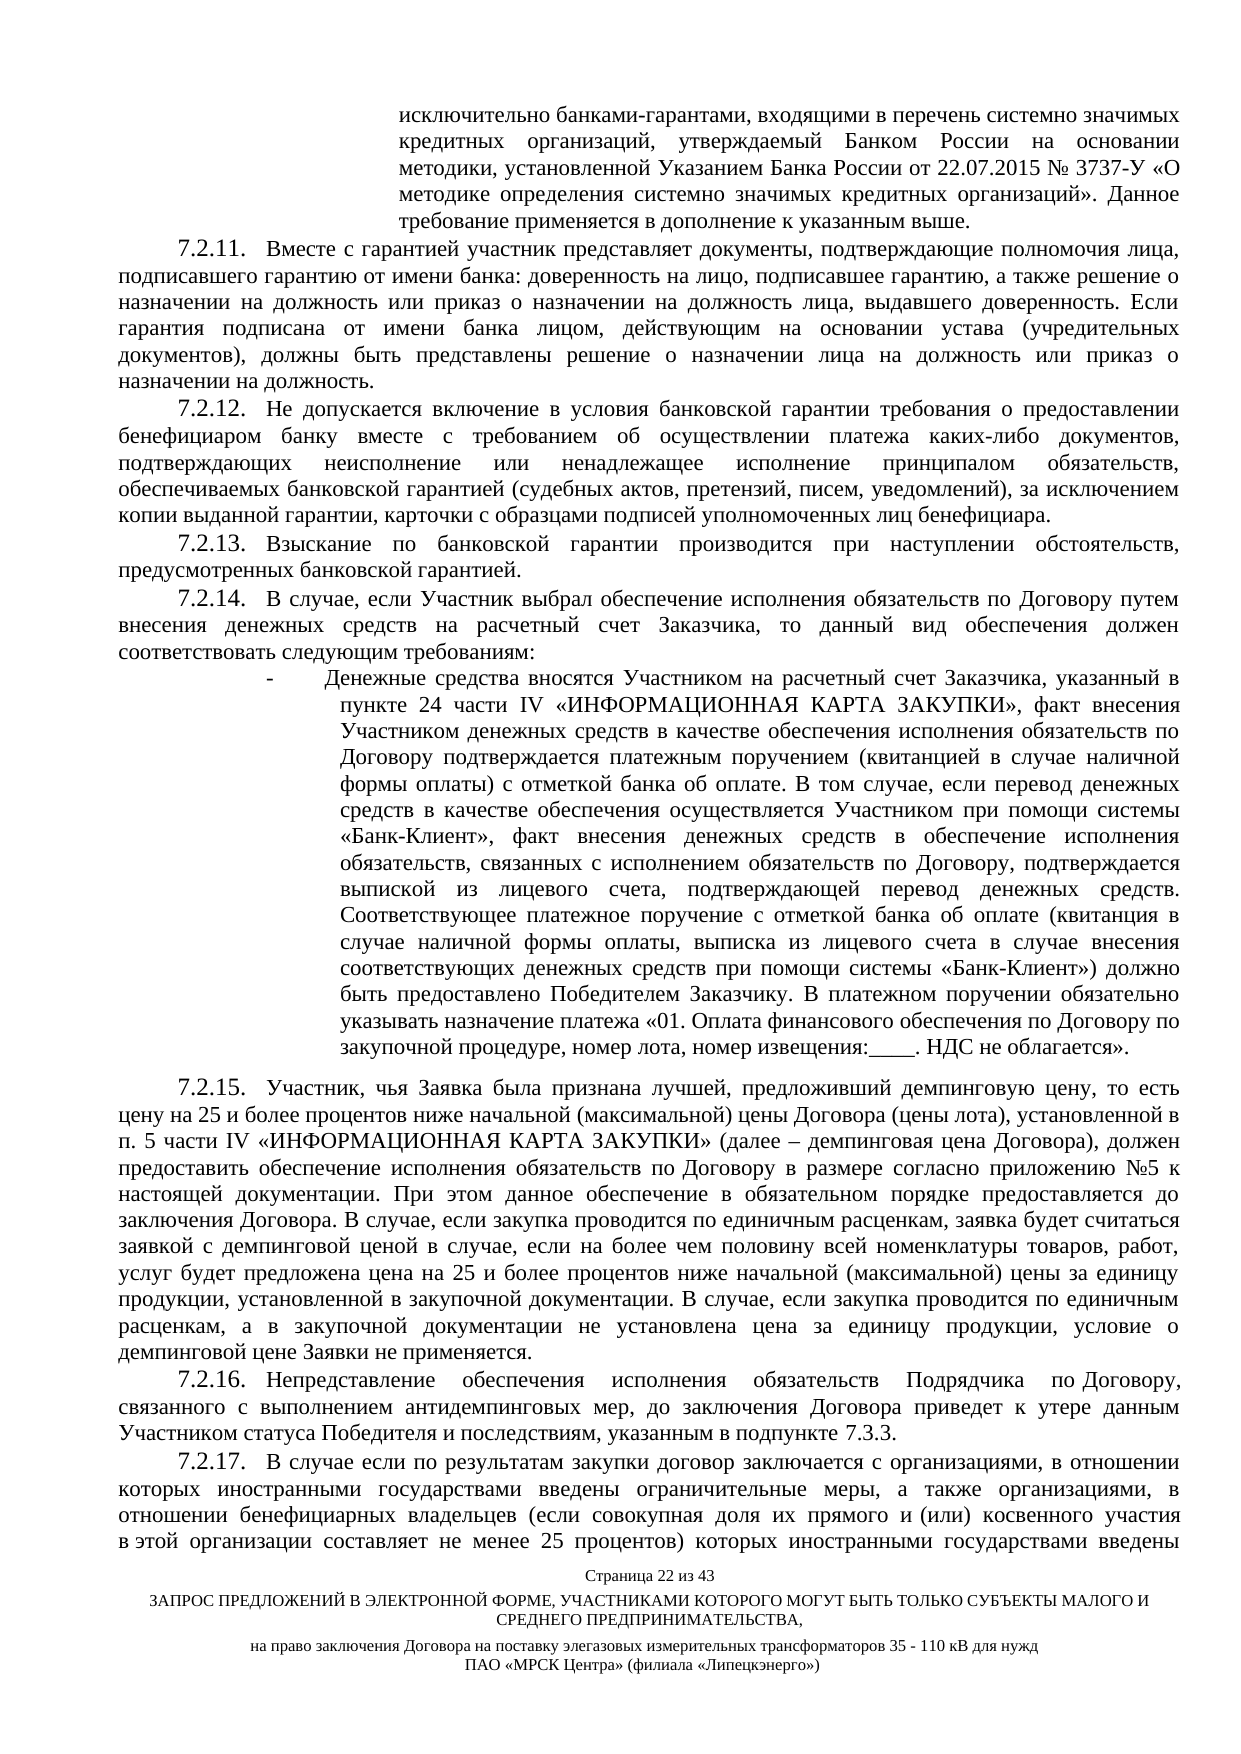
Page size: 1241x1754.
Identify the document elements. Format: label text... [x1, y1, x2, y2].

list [354, 101, 1181, 233]
list Вместе с гарантией участник представляет документы, подтверждающие полномочия лица, подписавшего гарантию от имени банка: доверенность на лицо, подписавшее гарантию, а также решение о назначении на должность или приказ о назначении на должность лица, выдавшего доверенность. Если гарантия подписана от имени банка лицом, действующим на основании устава (учредительных документов), должны быть представлены решение о назначении лица на должность или приказ о назначении на должность. [118, 233, 1181, 393]
list Денежные средства вносятся Участником на расчетный счет Заказчика, указанный в пункте 24 части IV «ИНФОРМАЦИОННАЯ КАРТА ЗАКУПКИ», факт внесения Участником денежных средств в качестве обеспечения исполнения обязательств по Договору подтверждается платежным поручением (квитанцией в случае наличной формы оплаты) с отметкой банка об оплате. В том случае, если перевод денежных средств в качестве обеспечения осуществляется Участником при помощи системы «Банк-Клиент», факт внесения денежных средств в обеспечение исполнения обязательств, связанных с исполнением обязательств по Договору, подтверждается выпиской из лицевого счета, подтверждающей перевод денежных средств. Соответствующее платежное поручение с отметкой банка об оплате (квитанция в случае наличной формы оплаты, выписка из лицевого счета в случае внесения соответствующих денежных средств при помощи системы «Банк-Клиент») должно быть предоставлено Победителем Заказчику. В платежном поручении обязательно указывать назначение платежа «01. Оплата финансового обеспечения по Договору по закупочной процедуре, номер лота, номер извещения:____. НДС не облагается». [266, 664, 1181, 1059]
subtitle Непредставление обеспечения исполнения обязательств Подрядчика по Договору, связанного с выполнением антидемпинговых мер, до заключения Договора приведет к утере данным Участником статуса Победителя и последствиям, указанным в подпункте 7.3.3. [118, 1364, 1181, 1446]
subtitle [118, 1446, 1181, 1554]
list В случае, если Участник выбрал обеспечение исполнения обязательств по Договору путем внесения денежных средств на расчетный счет Заказчика, то данный вид обеспечения должен соответствовать следующим требованиям: [118, 583, 1181, 664]
list Взыскание по банковской гарантии производится при наступлении обстоятельств, предусмотренных банковской гарантией. [118, 528, 1181, 583]
list Не допускается включение в условия банковской гарантии требования о предоставлении бенефициаром банку вместе с требованием об осуществлении платежа каких-либо документов, подтверждающих неисполнение или ненадлежащее исполнение принципалом обязательств, обеспечиваемых банковской гарантией (судебных актов, претензий, писем, уведомлений), за исключением копии выданной гарантии, карточки с образцами подписей уполномоченных лиц бенефициара. [118, 393, 1181, 528]
subtitle Участник, чья Заявка была признана лучшей, предложивший демпинговую цену, то есть цену на 25 и более процентов ниже начальной (максимальной) цены Договора (цены лота), установленной в п. 5 части IV «ИНФОРМАЦИОННАЯ КАРТА ЗАКУПКИ» (далее – демпинговая цена Договора), должен предоставить обеспечение исполнения обязательств по Договору в размере согласно приложению №5 к настоящей документации. При этом данное обеспечение в обязательном порядке предоставляется до заключения Договора. В случае, если закупка проводится по единичным расценкам, заявка будет считаться заявкой с демпинговой ценой в случае, если на более чем половину всей номенклатуры товаров, работ, услуг будет предложена цена на 25 и более процентов ниже начальной (максимальной) цены за единицу продукции, установленной в закупочной документации. В случае, если закупка проводится по единичным расценкам, а в закупочной документации не установлена цена за единицу продукции, условие о демпинговой цене Заявки не применяется. [118, 1072, 1181, 1364]
